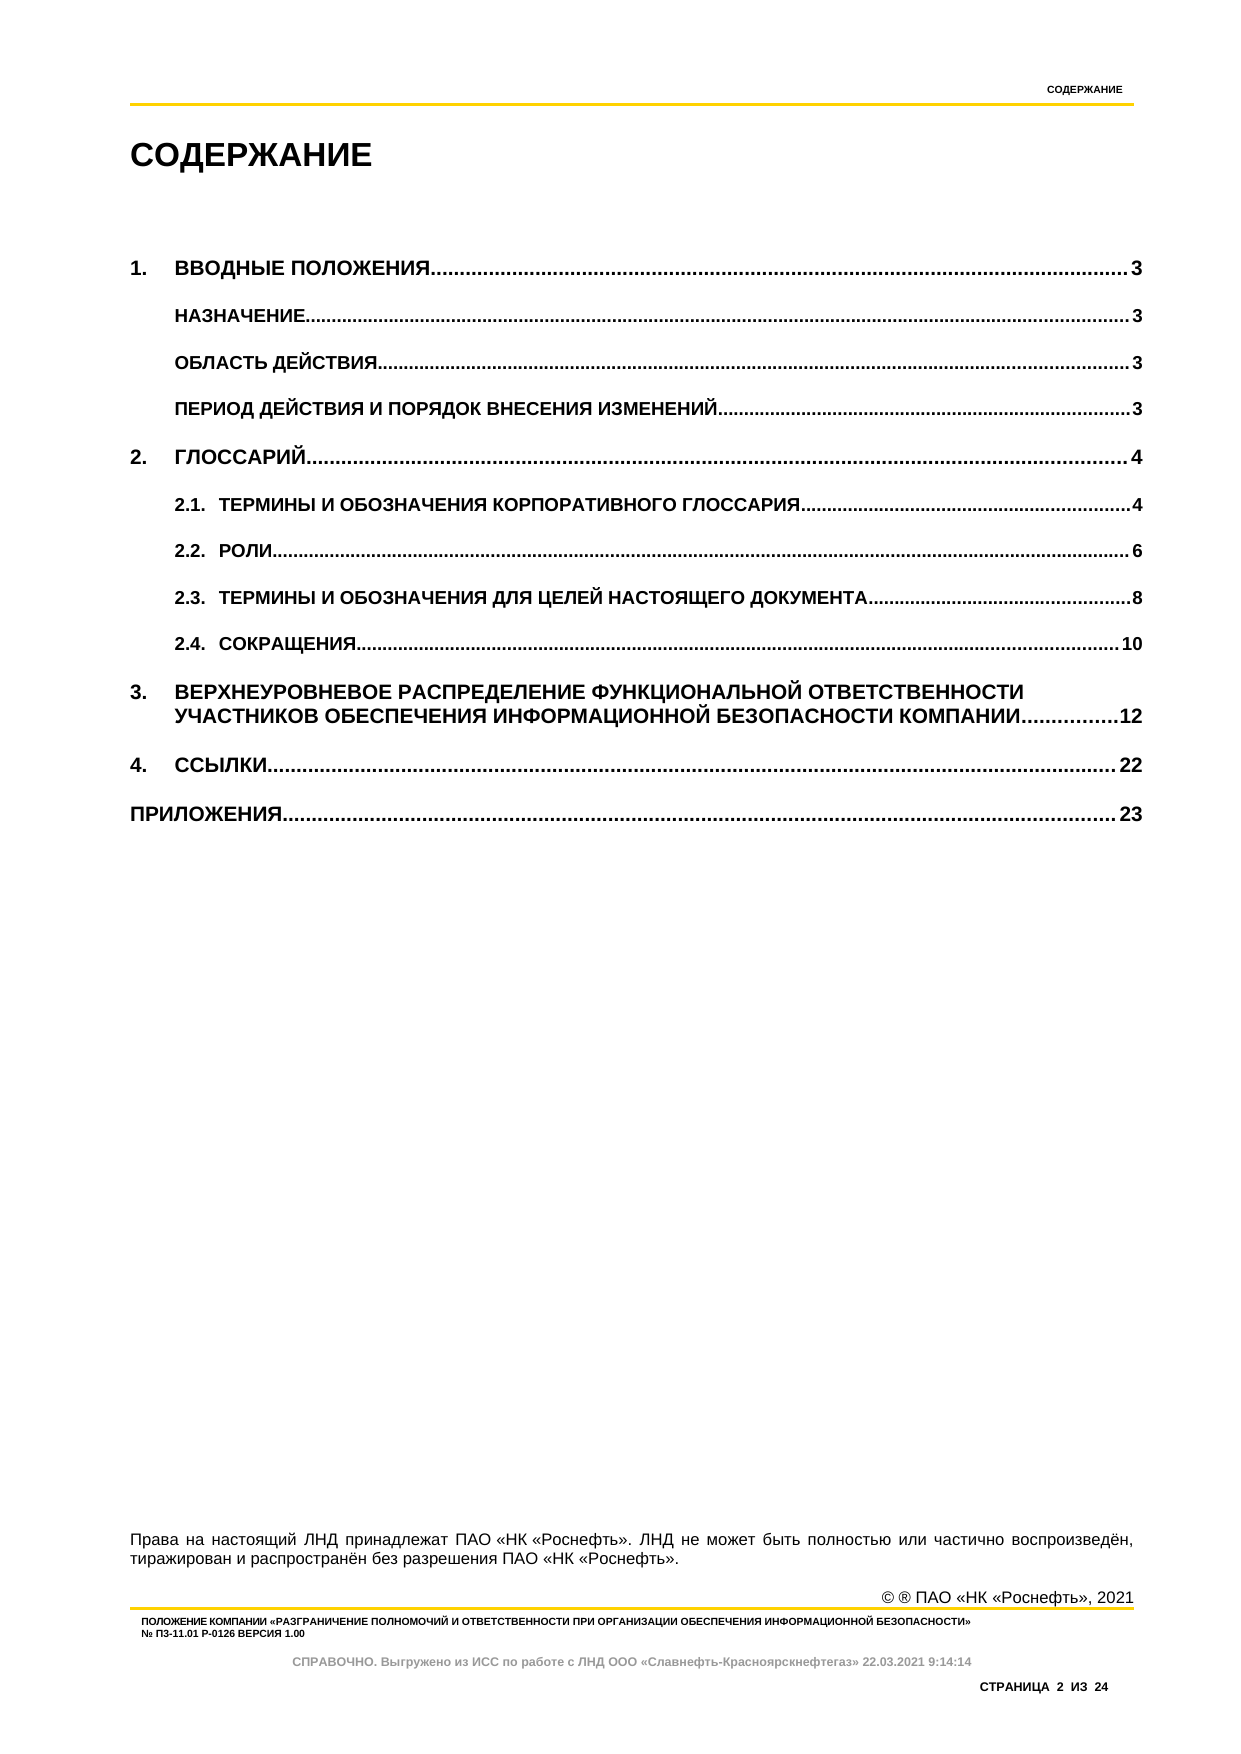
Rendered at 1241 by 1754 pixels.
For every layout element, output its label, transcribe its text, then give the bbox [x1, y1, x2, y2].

text 2.3. ТЕРМИНЫ И ОБОЗНАЧЕНИЯ ДЛЯ ЦЕЛЕЙ НАСТОЯЩЕГО ДОКУМЕНТА 8 [174, 587, 1134, 608]
subtitle СОДЕРЖАНИЕ [130, 135, 1134, 173]
text 2.4. СОКРАЩЕНИЯ 10 [174, 633, 1134, 655]
text ПЕРИОД ДЕЙСТВИЯ И ПОРЯДОК ВНЕСЕНИЯ ИЗМЕНЕНИЙ 3 [174, 398, 1134, 419]
text ПРИЛОЖЕНИЯ 23 [130, 802, 1134, 826]
text 1. ВВОДНЫЕ ПОЛОЖЕНИЯ 3 [130, 256, 1134, 280]
text НАЗНАЧЕНИЕ 3 [174, 305, 1134, 326]
text 4. ССЫЛКИ 22 [130, 753, 1134, 777]
text 2. ГЛОССАРИЙ 4 [130, 444, 1134, 468]
text 3. ВЕРХНЕУРОВНЕВОЕ РАСПРЕДЕЛЕНИЕ ФУНКЦИОНАЛЬНОЙ ОТВЕТСТВЕННОСТИ УЧАСТНИКОВ ОБЕСПЕЧЕНИЯ ИНФОРМАЦИОННОЙ БЕЗОПАСНОСТИ КОМПАНИИ 12 [130, 680, 1134, 728]
text 2.1. ТЕРМИНЫ И ОБОЗНАЧЕНИЯ КОРПОРАТИВНОГО ГЛОССАРИЯ 4 [174, 493, 1134, 515]
text 2.2. РОЛИ 6 [174, 540, 1134, 562]
text ОБЛАСТЬ ДЕЙСТВИЯ 3 [174, 351, 1134, 373]
